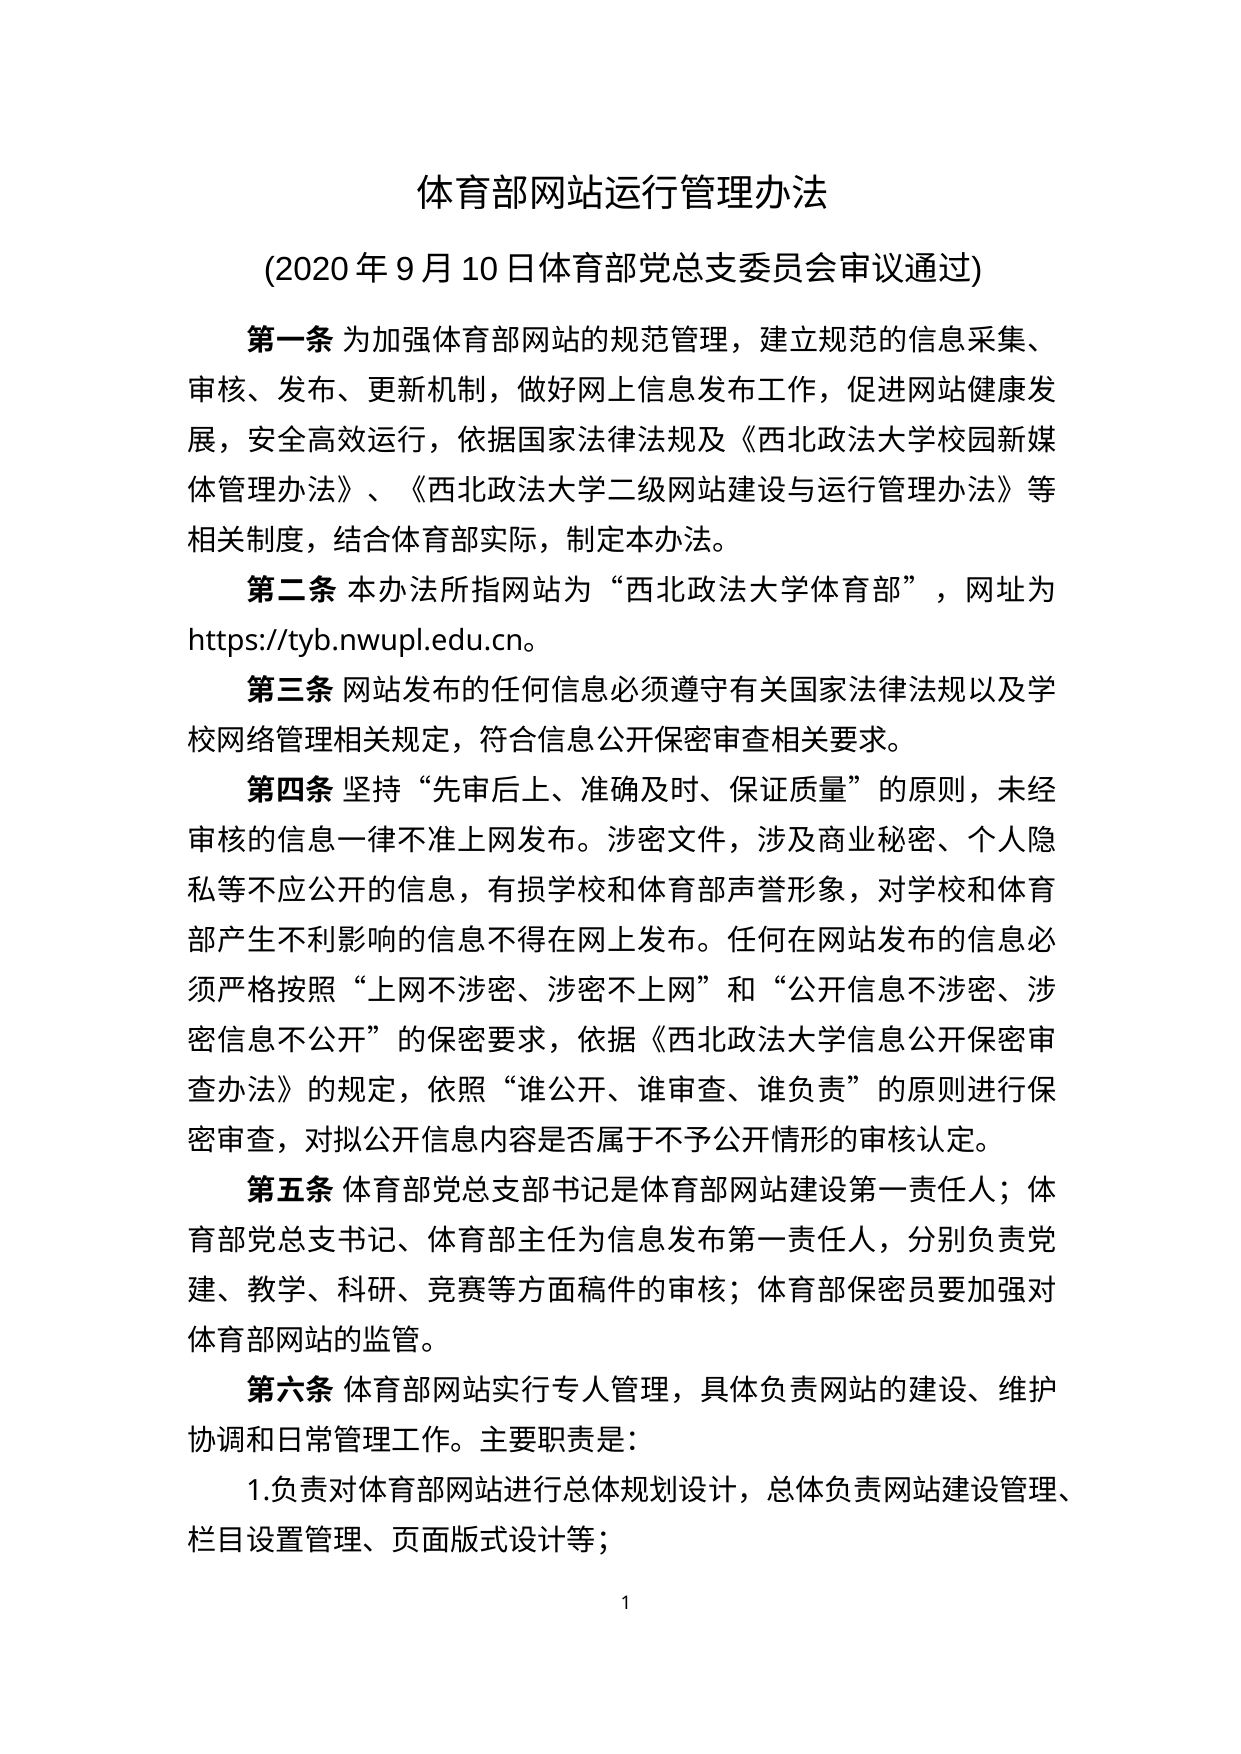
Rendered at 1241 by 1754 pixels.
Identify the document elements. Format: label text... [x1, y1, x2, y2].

text 第六条 体育部网站实行专人管理，具体负责网站的建设、维护、协调和日常管理工作。主要职责是： [187, 1361, 1058, 1461]
text 1.负责对体育部网站进行总体规划设计，总体负责网站建设管理、栏目设置管理、页面版式设计等； [187, 1461, 1058, 1561]
subtitle 体育部网站运行管理办法 [187, 162, 1058, 217]
text 第二条 本办法所指网站为“西北政法大学体育部”，网址为https://tyb.nwupl.edu.cn。 [187, 561, 1058, 661]
text 第三条 网站发布的任何信息必须遵守有关国家法律法规以及学校网络管理相关规定，符合信息公开保密审查相关要求。 [187, 661, 1058, 761]
text 第五条 体育部党总支部书记是体育部网站建设第一责任人；体育部党总支书记、体育部主任为信息发布第一责任人，分别负责党建、教学、科研、竞赛等方面稿件的审核；体育部保密员要加强对体育部网站的监管。 [187, 1161, 1058, 1361]
subtitle (2020年9月10日体育部党总支委员会审议通过) [187, 242, 1058, 290]
text 第四条 坚持“先审后上、准确及时、保证质量”的原则，未经审核的信息一律不准上网发布。涉密文件，涉及商业秘密、个人隐私等不应公开的信息，有损学校和体育部声誉形象，对学校和体育部产生不利影响的信息不得在网上发布。任何在网站发布的信息必须严格按照“上网不涉密、涉密不上网”和“公开信息不涉密、涉密信息不公开”的保密要求，依据《西北政法大学信息公开保密审查办法》的规定，依照“谁公开、谁审查、谁负责”的原则进行保密审查，对拟公开信息内容是否属于不予公开情形的审核认定。 [187, 761, 1058, 1161]
text 第一条 为加强体育部网站的规范管理，建立规范的信息采集、审核、发布、更新机制，做好网上信息发布工作，促进网站健康发展，安全高效运行，依据国家法律法规及《西北政法大学校园新媒体管理办法》、《西北政法大学二级网站建设与运行管理办法》等相关制度，结合体育部实际，制定本办法。 [187, 311, 1058, 561]
